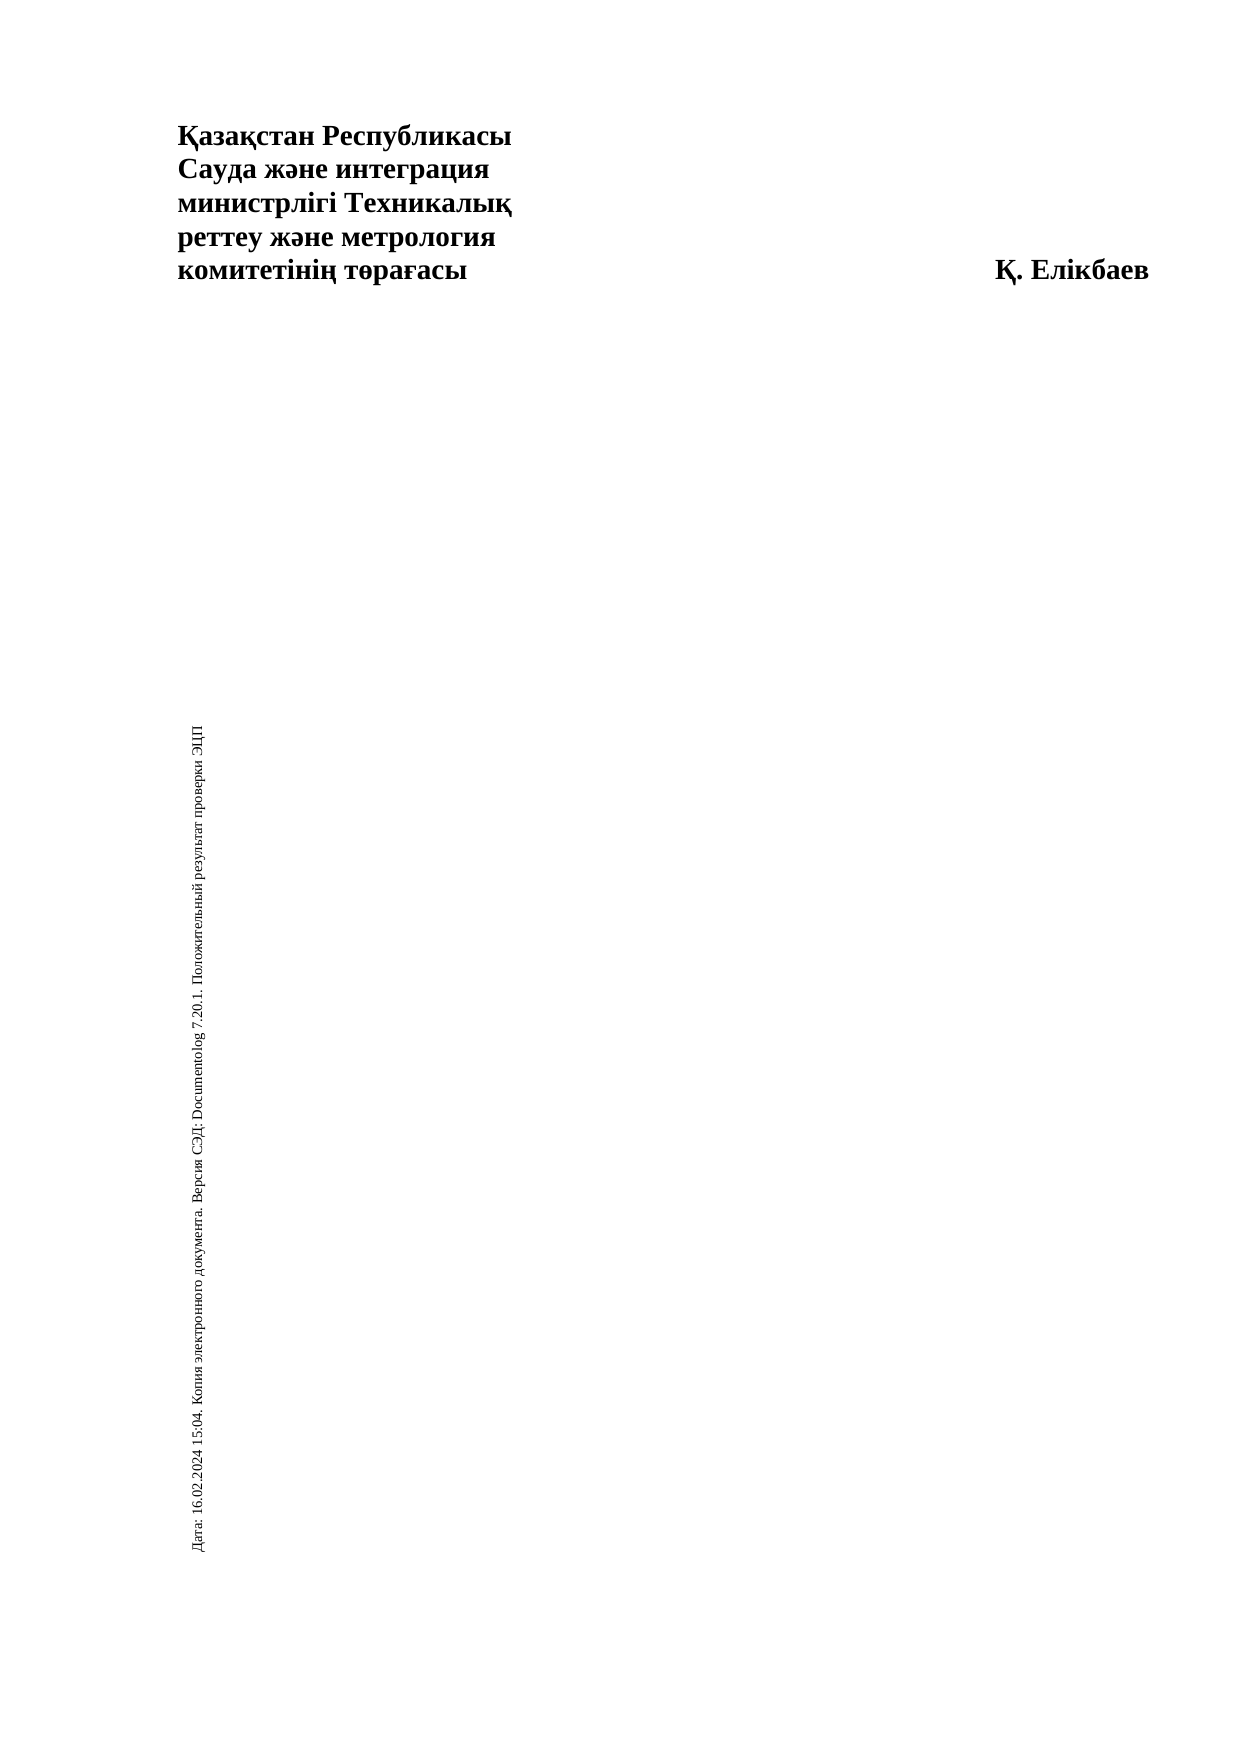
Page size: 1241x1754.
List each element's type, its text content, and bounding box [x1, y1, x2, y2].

text Сауда және интеграция [177, 152, 1152, 185]
text комитетінің төрағасы Қ. Елікбаев [177, 252, 1152, 286]
text реттеу және метрология [177, 219, 1152, 252]
text Қазақстан Республикасы [177, 118, 1152, 152]
text министрлігі Техникалық [177, 185, 1152, 219]
